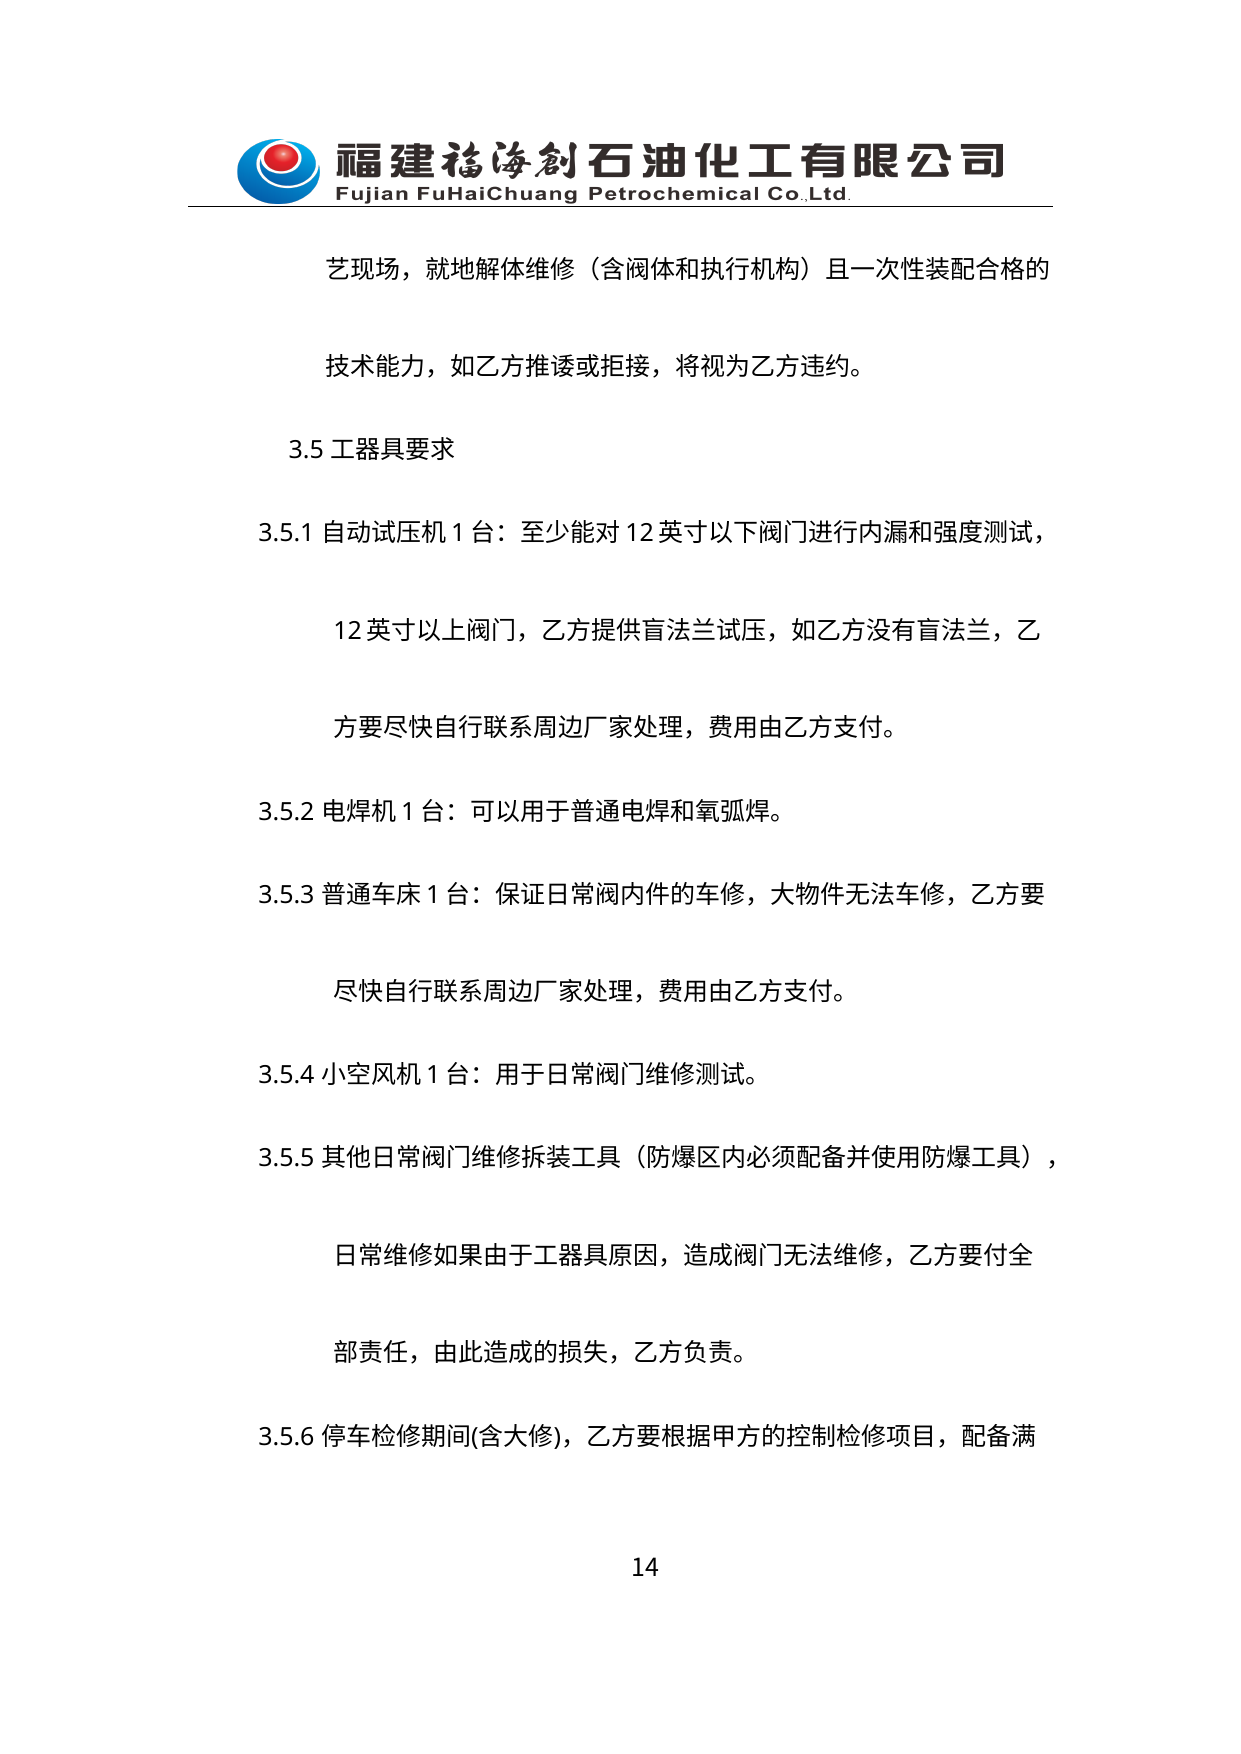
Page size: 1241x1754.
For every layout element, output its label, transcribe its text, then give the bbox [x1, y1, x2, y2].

picture [237, 139, 1003, 204]
text 3.4.6在日常或停车检修期间，乙方现场人员都必须具备完成控制阀于工艺现场，就地解体维修（含阀体和执行机构）且一次性装配合格的技术能力，如乙方推诿或拒接，将视为乙方违约。 [262, 235, 1053, 397]
text 3.5.6 停车检修期间(含大修)，乙方要根据甲方的控制检修项目，配备满足所有项目检修的工器具，如果由于工器具原因，造成阀门无法维修，乙方要付全部责任，由此造成的损失，乙方负责。 [258, 1402, 1053, 1467]
text 3.5.2 电焊机1台：可以用于普通电焊和氧弧焊。 [258, 777, 1053, 842]
text 3.5.5 其他日常阀门维修拆装工具（防爆区内必须配备并使用防爆工具），日常维修如果由于工器具原因，造成阀门无法维修，乙方要付全部责任，由此造成的损失，乙方负责。 [258, 1123, 1053, 1383]
text 3.5.1 自动试压机1台：至少能对12英寸以下阀门进行内漏和强度测试，12英寸以上阀门，乙方提供盲法兰试压，如乙方没有盲法兰，乙方要尽快自行联系周边厂家处理，费用由乙方支付。 [258, 498, 1053, 758]
text 3.5 工器具要求 [262, 415, 1053, 480]
text 3.5.4 小空风机1台：用于日常阀门维修测试。 [258, 1040, 1053, 1105]
text 3.5.3 普通车床1台：保证日常阀内件的车修，大物件无法车修，乙方要尽快自行联系周边厂家处理，费用由乙方支付。 [258, 860, 1053, 1022]
